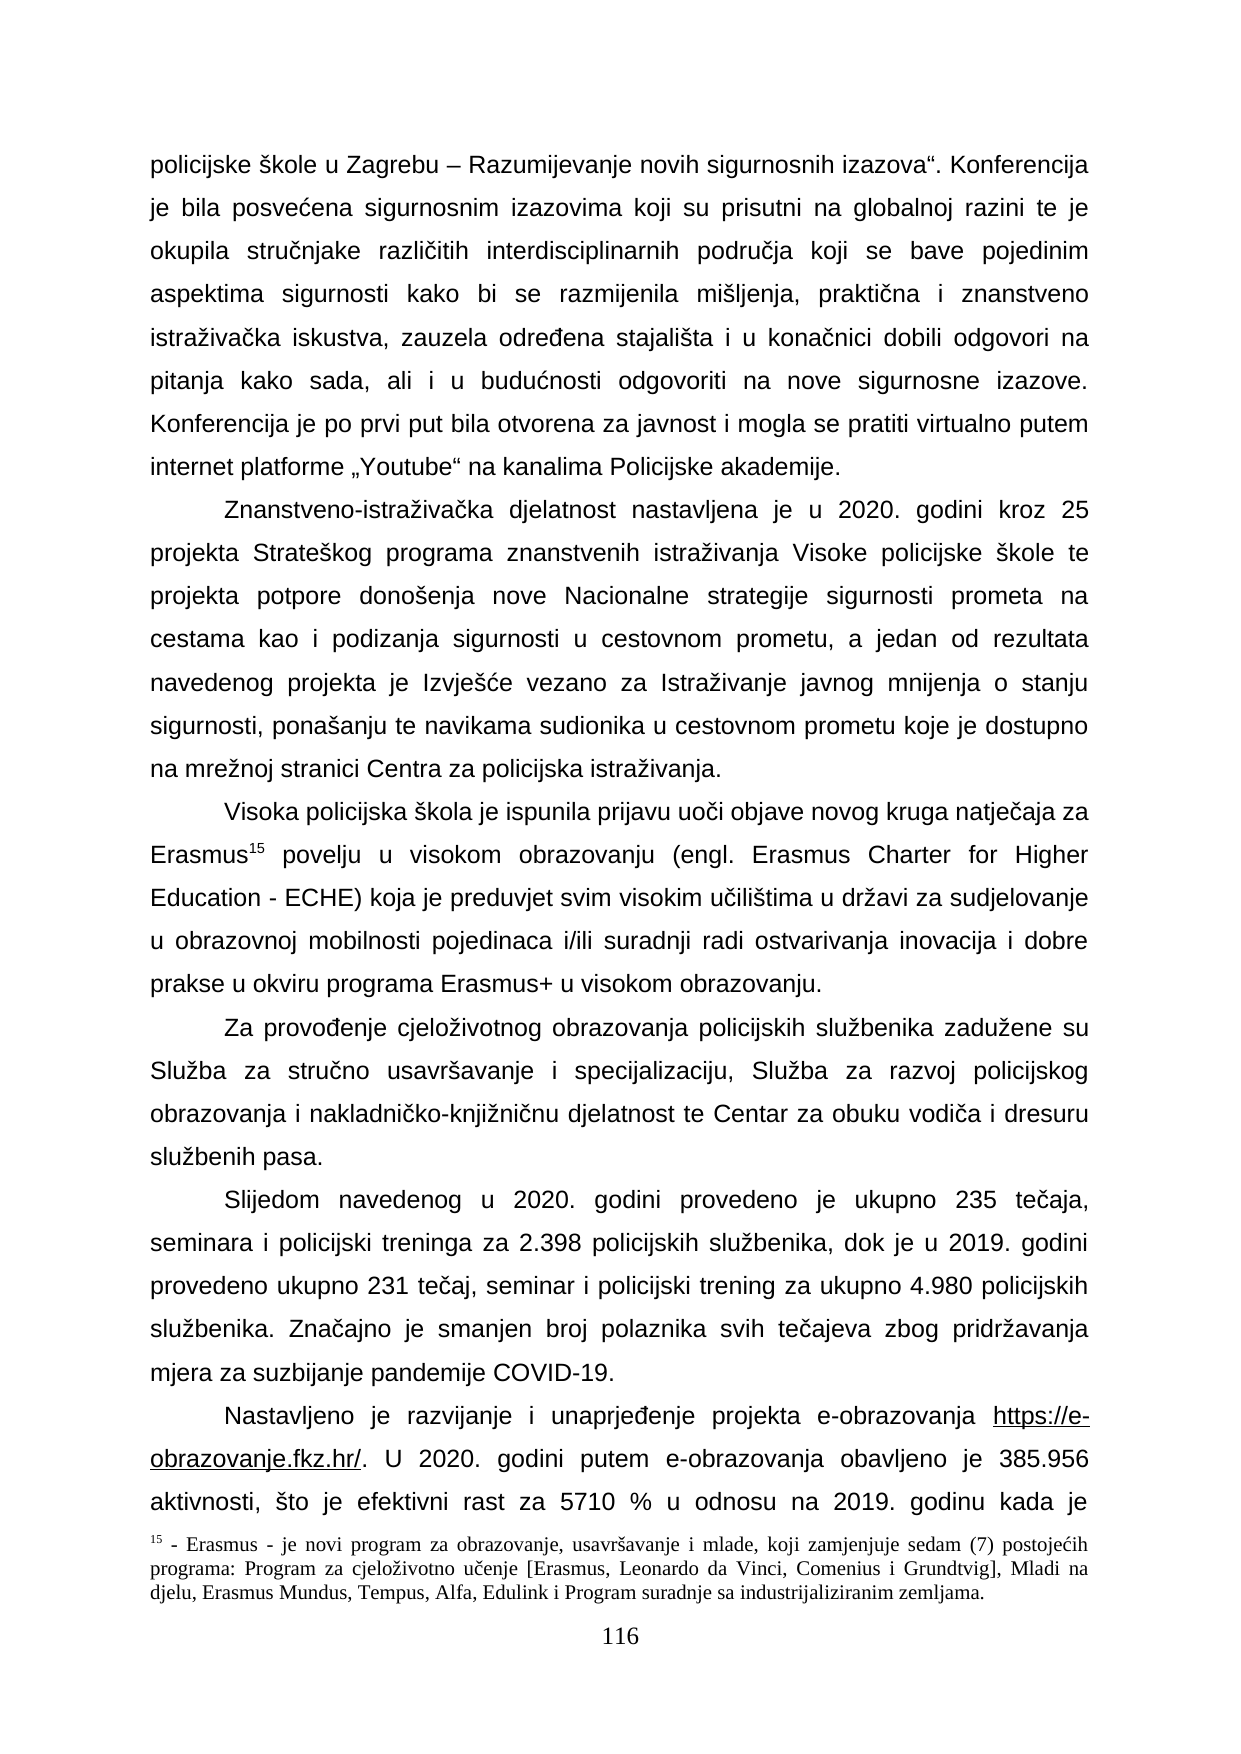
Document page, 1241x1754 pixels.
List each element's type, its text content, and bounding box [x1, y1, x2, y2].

text Slijedom navedenog u 2020. godini provedeno je ukupno 235 tečaja, seminara i policijski treninga za 2.398 policijskih službenika, dok je u 2019. godini provedeno ukupno 231 tečaj, seminar i policijski trening za ukupno 4.980 policijskih službenika. Značajno je smanjen broj polaznika svih tečajeva zbog pridržavanja mjera za suzbijanje pandemije COVID-19. [150, 1185, 1090, 1386]
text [150, 1401, 1090, 1516]
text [150, 150, 1090, 481]
text Za provođenje cjeloživotnog obrazovanja policijskih službenika zadužene su Služba za stručno usavršavanje i specijalizaciju, Služba za razvoj policijskog obrazovanja i nakladničko-knjižničnu djelatnost te Centar za obuku vodiča i dresuru službenih pasa. [150, 1012, 1090, 1171]
text Visoka policijska škola je ispunila prijavu uoči objave novog kruga natječaja za Erasmus povelju u visokom obrazovanju (engl. Erasmus Charter for Higher Education - ECHE) koja je preduvjet svim visokim učilištima u državi za sudjelovanje u obrazovnoj mobilnosti pojedinaca i/ili suradnji radi ostvarivanja inovacija i dobre prakse u okviru programa Erasmus+ u visokom obrazovanju. [150, 797, 1090, 998]
text Znanstveno-istraživačka djelatnost nastavljena je u 2020. godini kroz 25 projekta Strateškog programa znanstvenih istraživanja Visoke policijske škole te projekta potpore donošenja nove Nacionalne strategije sigurnosti prometa na cestama kao i podizanja sigurnosti u cestovnom prometu, a jedan od rezultata navedenog projekta je Izvješće vezano za Istraživanje javnog mnijenja o stanju sigurnosti, ponašanju te navikama sudionika u cestovnom prometu koje je dostupno na mrežnoj stranici Centra za policijska istraživanja. [150, 495, 1090, 782]
